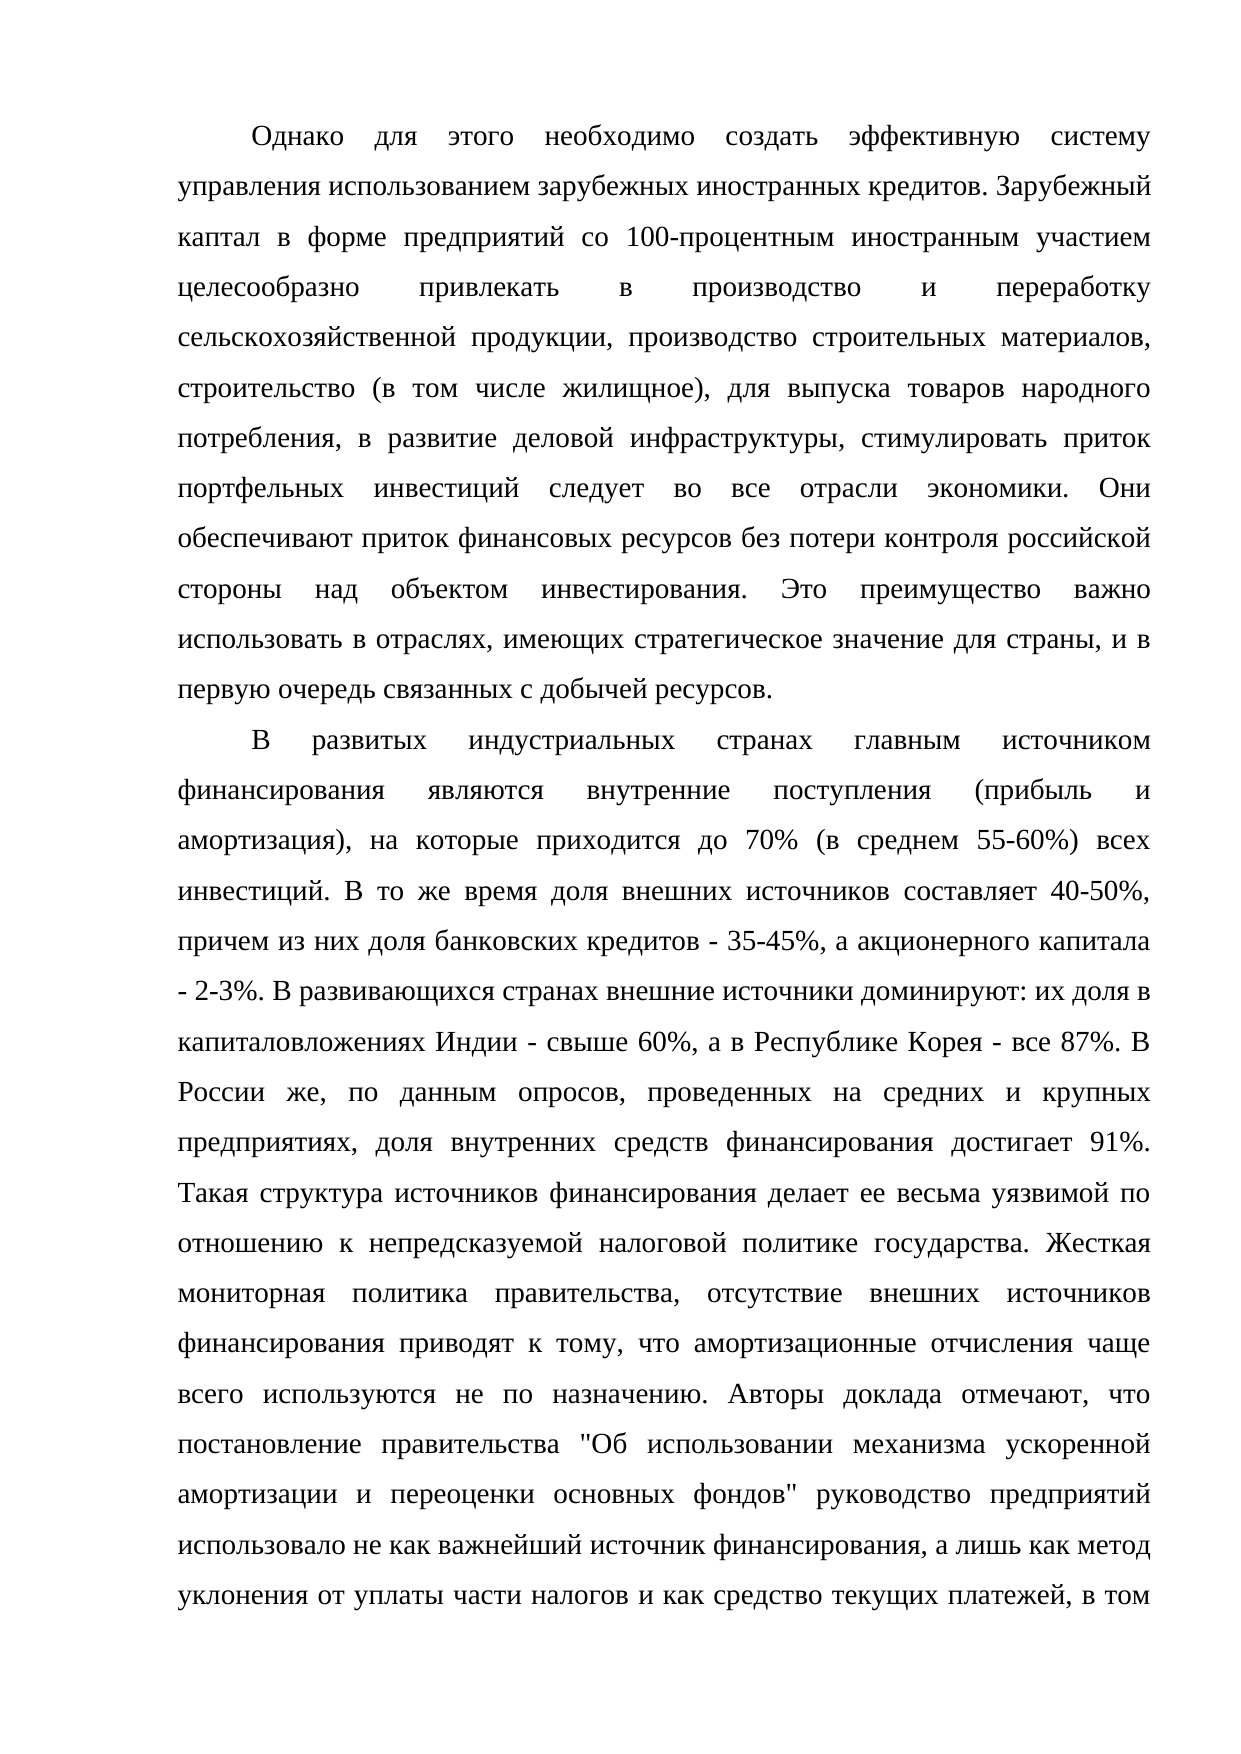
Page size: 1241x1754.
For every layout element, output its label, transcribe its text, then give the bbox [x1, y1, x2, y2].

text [177, 722, 1152, 1611]
text Однако для этого необходимо создать эффективную систему управления использованием зарубежных иностранных кредитов. Зарубежный каптал в форме предприятий со 100-процентным иностранным участием целесообразно привлекать в производство и переработку сельскохозяйственной продукции, производство строительных материалов, строительство (в том числе жилищное), для выпуска товаров народного потребления, в развитие деловой инфраструктуры, стимулировать приток портфельных инвестиций следует во все отрасли экономики. Они обеспечивают приток финансовых ресурсов без потери контроля российской стороны над объектом инвестирования. Это преимущество важно использовать в отраслях, имеющих стратегическое значение для страны, и в первую очередь связанных с добычей ресурсов. [177, 118, 1152, 705]
